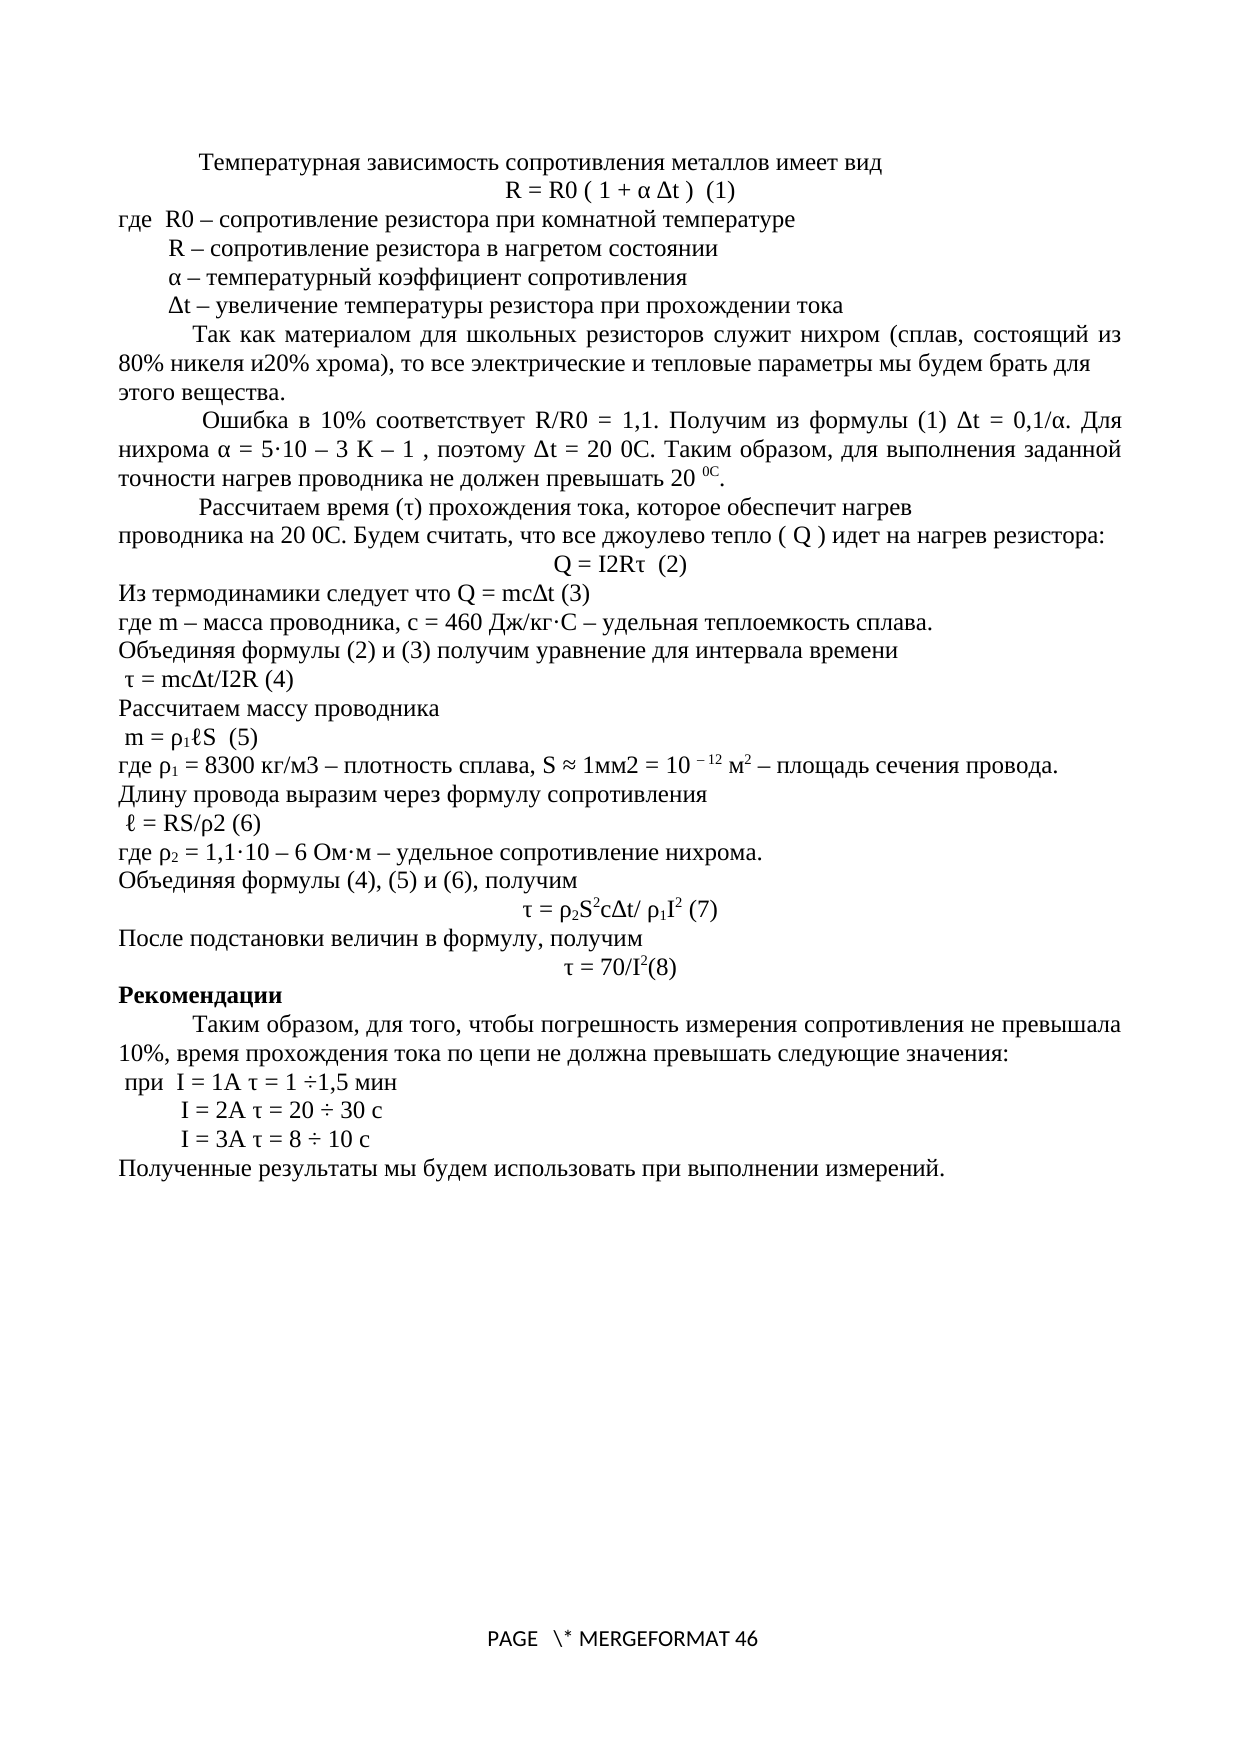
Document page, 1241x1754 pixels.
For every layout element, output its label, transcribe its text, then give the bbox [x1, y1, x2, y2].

text Объединяя формулы (4), (5) и (6), получим [118, 866, 1122, 894]
text Полученные результаты мы будем использовать при выполнении измерений. [118, 1153, 1122, 1182]
text τ = 70/I2(8) [118, 952, 1122, 981]
text Температурная зависимость сопротивления металлов имеет вид [118, 147, 1122, 176]
text Из термодинамики следует что Q = mc∆t (3) [118, 578, 1122, 607]
text I = 2А τ = 20 ÷ 30 с [118, 1096, 1122, 1124]
text проводника на 20 0С. Будем считать, что все джоулево тепло ( Q ) идет на нагрев резистора: [118, 521, 1122, 549]
text Рекомендации [118, 981, 1122, 1009]
text Длину провода выразим через формулу сопротивления [118, 779, 1122, 808]
text После подстановки величин в формулу, получим [118, 923, 1122, 952]
text m = ρ1ℓS (5) [118, 722, 1122, 751]
text Ошибка в 10% соответствует R/R0 = 1,1. Получим из формулы (1) ∆t = 0,1/α. Для нихрома α = 5·10 – 3 К – 1 , поэтому ∆t = 20 0С. Таким образом, для выполнения заданной точности нагрев проводника не должен превышать 20 0С. [118, 406, 1122, 492]
text где ρ2 = 1,1·10 – 6 Ом·м – удельное сопротивление нихрома. [118, 837, 1122, 866]
text I = 3А τ = 8 ÷ 10 с [118, 1124, 1122, 1153]
text τ = mc∆t/I2R (4) [118, 664, 1122, 693]
text Рассчитаем массу проводника [118, 693, 1122, 722]
text где m – масса проводника, с = 460 Дж/кг·С – удельная теплоемкость сплава. [118, 607, 1122, 636]
text R = R0 ( 1 + α ∆t ) (1) [118, 176, 1122, 204]
text этого вещества. [118, 377, 1122, 406]
text Рассчитаем время (τ) прохождения тока, которое обеспечит нагрев [118, 492, 1122, 521]
text Так как материалом для школьных резисторов служит нихром (сплав, состоящий из 80% никеля и20% хрома), то все электрические и тепловые параметры мы будем брать для [118, 319, 1122, 377]
text Таким образом, для того, чтобы погрешность измерения сопротивления не превышала 10%, время прохождения тока по цепи не должна превышать следующие значения: [118, 1009, 1122, 1067]
text где R0 – сопротивление резистора при комнатной температуре [118, 204, 1122, 233]
text ℓ = RS/ρ2 (6) [118, 808, 1122, 837]
text Объединяя формулы (2) и (3) получим уравнение для интервала времени [118, 636, 1122, 664]
text при I = 1А τ = 1 ÷1,5 мин [118, 1067, 1122, 1096]
text ∆t – увеличение температуры резистора при прохождении тока [118, 291, 1122, 319]
text Q = I2Rτ (2) [118, 549, 1122, 578]
text где ρ1 = 8300 кг/м3 – плотность сплава, S ≈ 1мм2 = 10 – 12 м2 – площадь сечения провода. [118, 751, 1122, 779]
text α – температурный коэффициент сопротивления [118, 262, 1122, 291]
text R – сопротивление резистора в нагретом состоянии [118, 233, 1122, 262]
text τ = ρ2S2c∆t/ ρ1I2 (7) [118, 894, 1122, 923]
